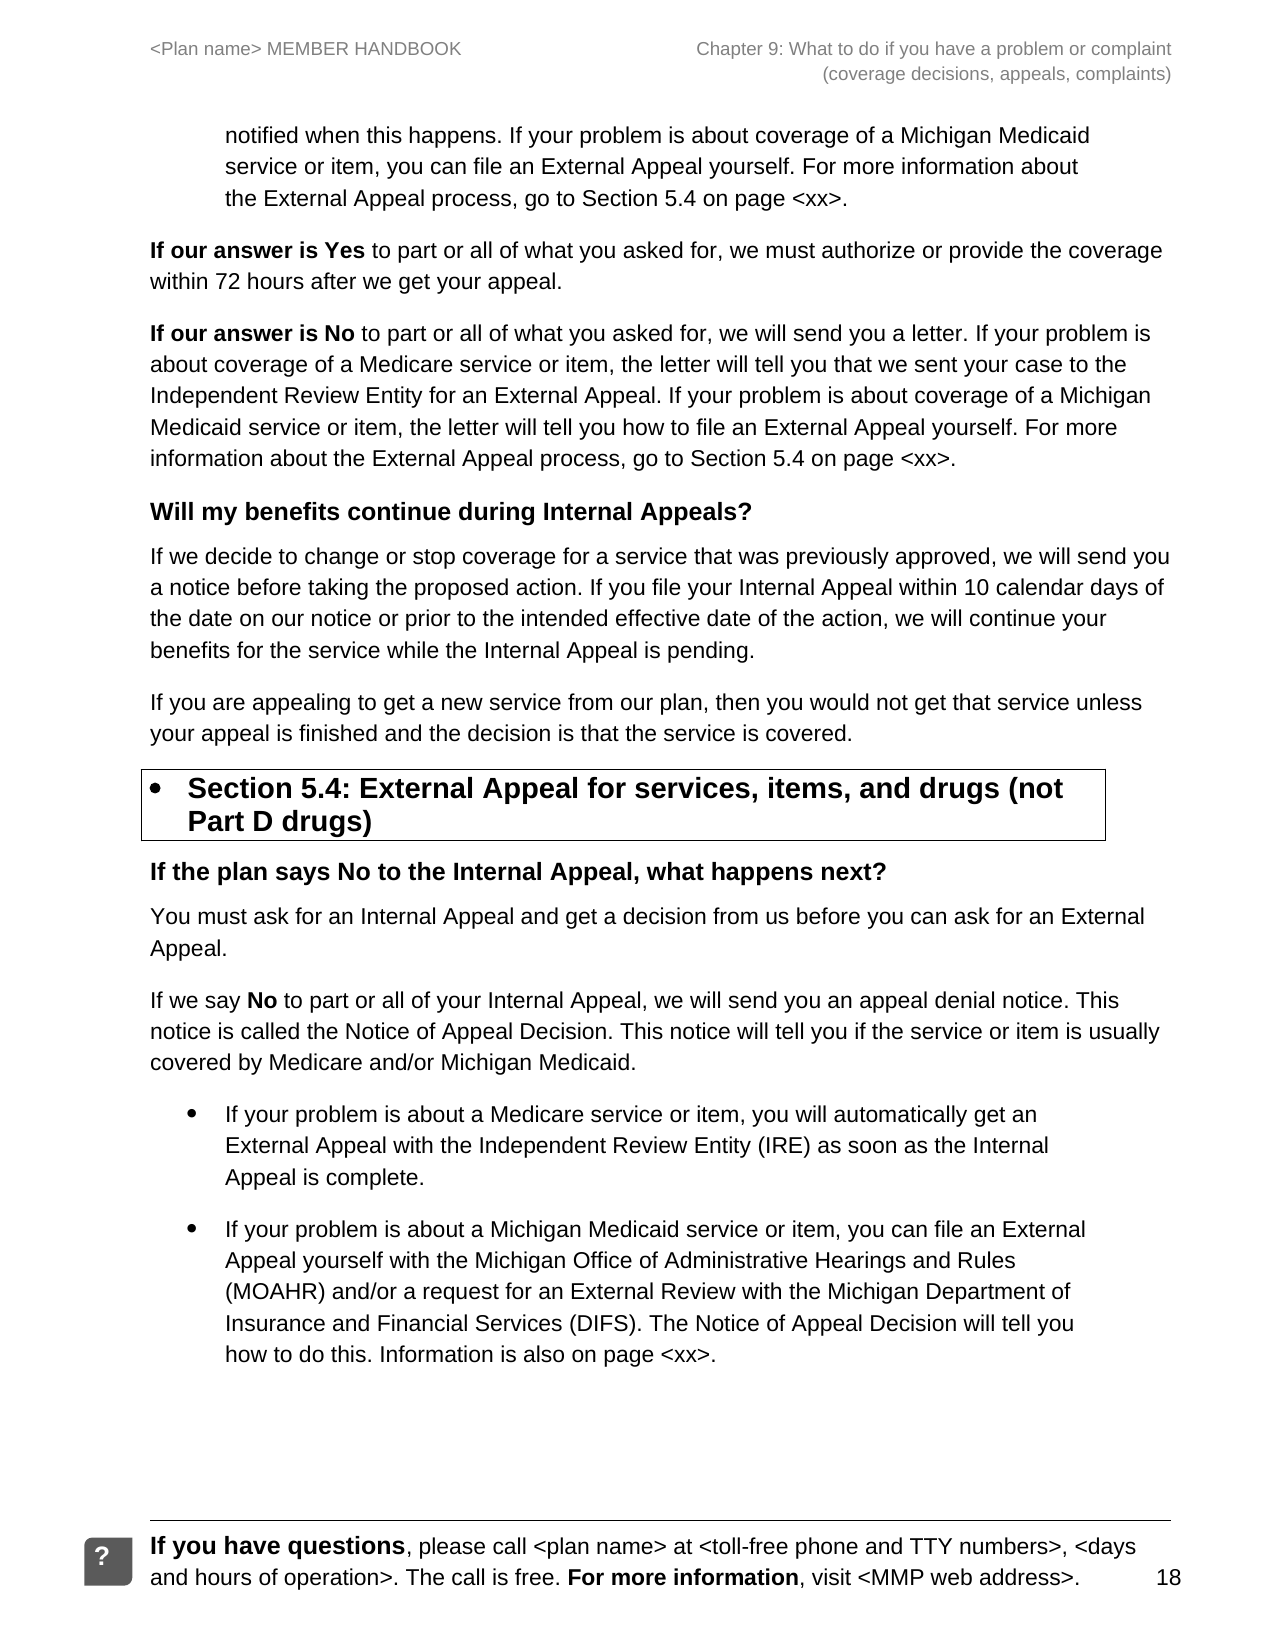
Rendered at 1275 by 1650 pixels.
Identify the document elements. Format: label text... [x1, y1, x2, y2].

subtitle Will my benefits continue during Internal Appeals? [150, 493, 1096, 527]
list If our answer is No to part or all of what you asked for, we will send you a letter. If your problem is about coverage of a Medicare service or item, the letter will tell you that we sent your case to the Independent Review Entity for an External Appeal. If your problem is about coverage of a Michigan Medicaid service or item, the letter will tell you how to file an External Appeal yourself. For more information about the External Appeal process, go to Section 5.4 on page <xx>. [150, 316, 1171, 473]
list If our answer is Yes to part or all of what you asked for, we must authorize or provide the coverage within 72 hours after we get your appeal. [150, 233, 1171, 296]
text If you are appealing to get a new service from our plan, then you would not get that service unless your appeal is finished and the decision is that the service is covered. [150, 685, 1171, 748]
text If your problem is about a Michigan Medicaid service or item, you can file an External Appeal yourself with the Michigan Office of Administrative Hearings and Rules (MOAHR) and/or a request for an External Review with the Michigan Department of Insurance and Financial Services (DIFS). The Notice of Appeal Decision will tell you how to do this. Information is also on page <xx>. [187, 1212, 1096, 1368]
subtitle Section 5.4: External Appeal for services, items, and drugs (not Part D drugs) [142, 770, 1105, 840]
list If we say No to part or all of your Internal Appeal, we will send you an appeal denial notice. This notice is called the Notice of Appeal Decision. This notice will tell you if the service or item is usually covered by Medicare and/or Michigan Medicaid. [150, 983, 1171, 1077]
subtitle If the plan says No to the Internal Appeal, what happens next? [150, 854, 1096, 887]
text If your problem is about a Medicare service or item, you will automatically get an External Appeal with the Independent Review Entity (IRE) as soon as the Internal Appeal is complete. [187, 1098, 1096, 1191]
text You must ask for an Internal Appeal and get a decision from us before you can ask for an External Appeal. [150, 900, 1171, 962]
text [187, 118, 1096, 212]
text If we decide to change or stop coverage for a service that was previously approved, we will send you a notice before taking the proposed action. If you file your Internal Appeal within 10 calendar days of the date on our notice or prior to the intended effective date of the action, we will continue your benefits for the service while the Internal Appeal is pending. [150, 539, 1171, 664]
